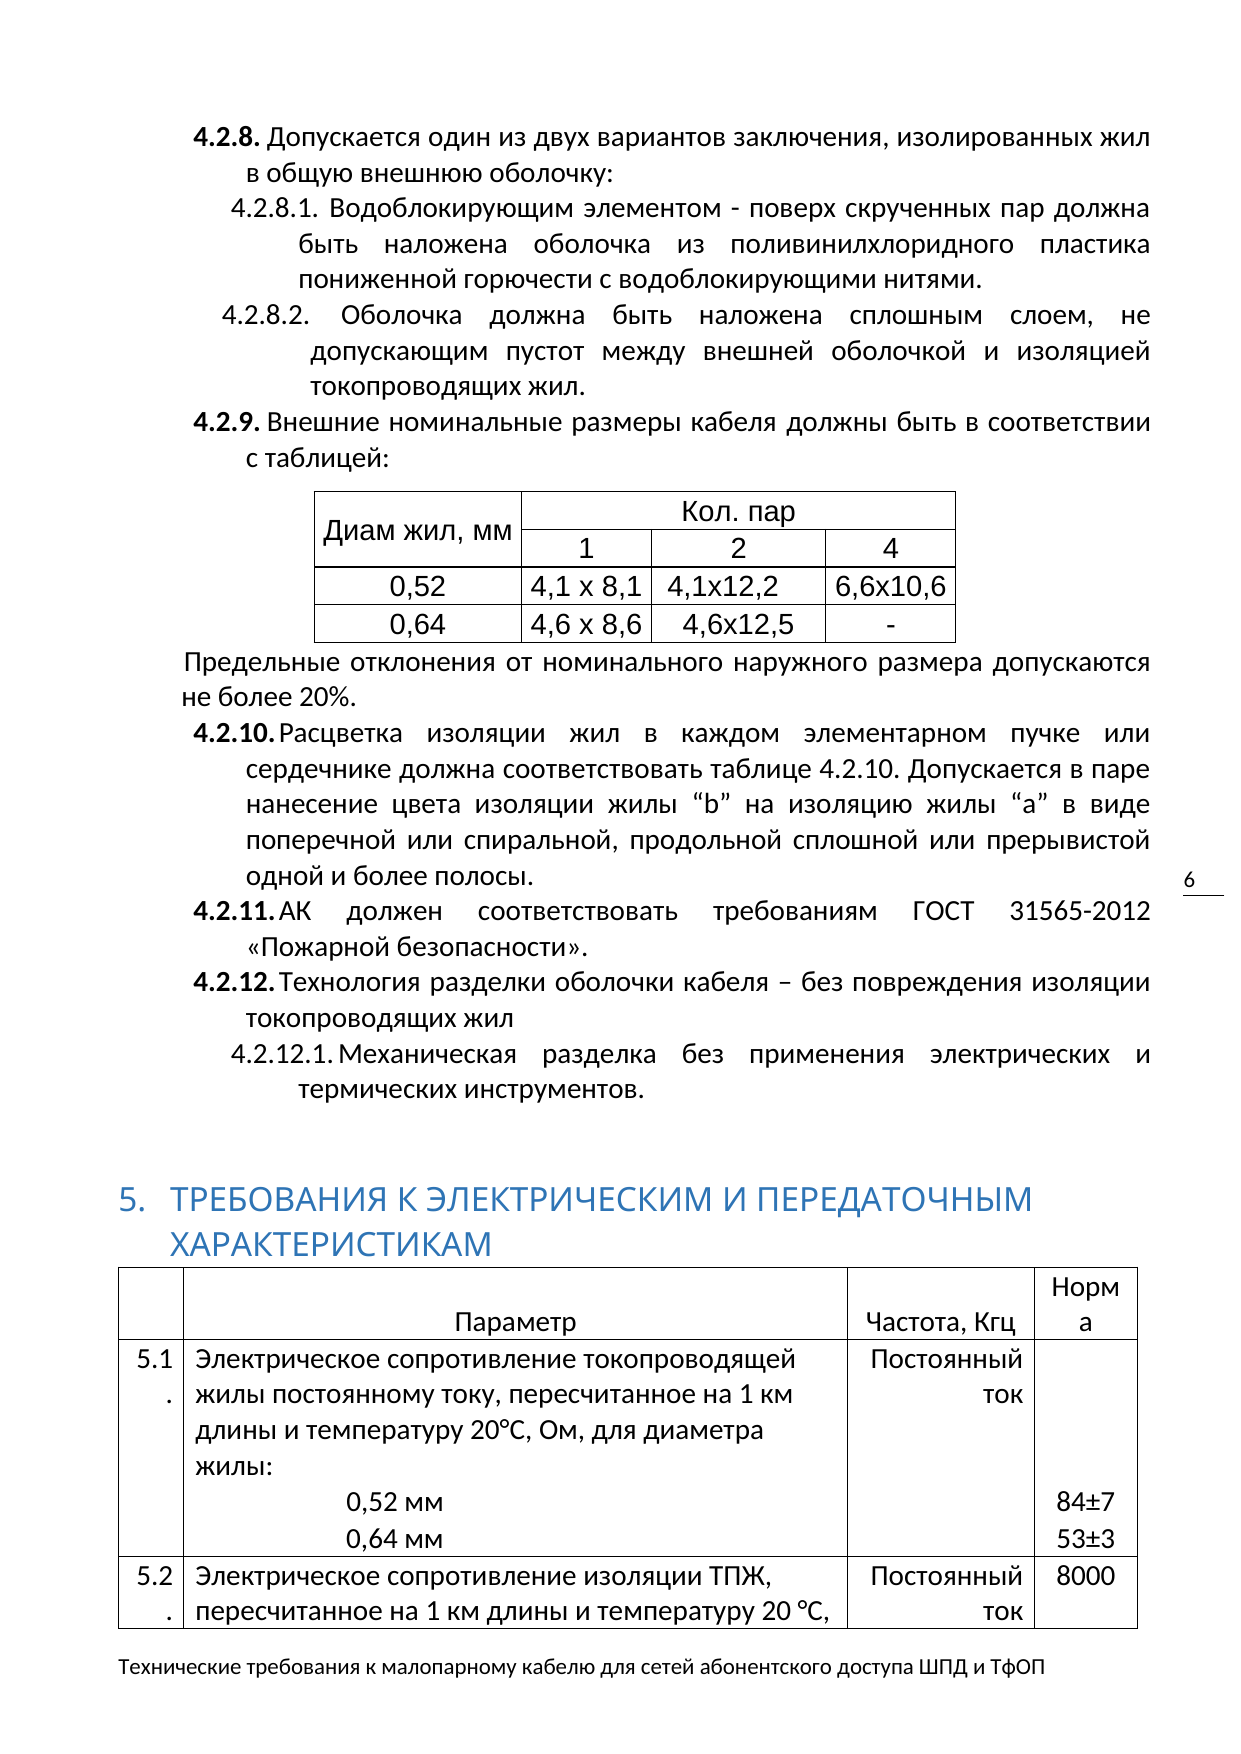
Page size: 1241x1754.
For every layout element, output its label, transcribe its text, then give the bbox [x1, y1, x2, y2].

list Механическая разделка без применения электрических и термических инструментов. [231, 1035, 1152, 1106]
table_cell 4,6 х 8,6 [522, 605, 651, 642]
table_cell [184, 1557, 847, 1628]
list Оболочка должна быть наложена сплошным слоем, не допускающим пустот между внешней оболочкой и изоляцией токопроводящих жил. [222, 296, 1152, 403]
table_cell 4,1 х 8,1 [522, 568, 651, 604]
table_cell 8000 [1035, 1557, 1137, 1628]
table_cell 0,52 мм [184, 1483, 847, 1519]
list Предельные отклонения от номинального наружного размера допускаются не более 20%. [181, 643, 1152, 714]
list Допускается один из двух вариантов заключения, изолированных жил в общую внешнюю оболочку: [193, 118, 1152, 189]
table_cell Электрическое сопротивление токопроводящей жилы постоянному току, пересчитанное на 1 км длины и температуру 20°С, Ом, для диаметра жилы: [184, 1340, 847, 1482]
table_header [119, 1268, 183, 1339]
table_header Кол. пар [522, 492, 955, 529]
table_cell Постоянный ток [848, 1340, 1034, 1556]
list Расцветка изоляции жил в каждом элементарном пучке или сердечнике должна соответствовать таблице 4.2.10. Допускается в паре нанесение цвета изоляции жилы “b” на изоляцию жилы “а” в виде поперечной или спиральной, продольной сплошной или прерывистой одной и более полосы. [193, 714, 1152, 892]
table_cell 4 [826, 530, 955, 566]
list Технология разделки оболочки кабеля – без повреждения изоляции токопроводящих жил [193, 963, 1152, 1035]
table_header Норма [1035, 1268, 1137, 1339]
table_header Параметр [184, 1268, 847, 1339]
table_cell 4,1х12,2 [652, 568, 825, 604]
table_cell 2 [652, 530, 825, 566]
table_cell 6,6х10,6 [826, 568, 955, 604]
table_cell 4,6х12,5 [652, 605, 825, 642]
table_cell - [826, 605, 955, 642]
table_cell 0,64 мм [184, 1519, 847, 1556]
table_cell 5.1. [119, 1340, 183, 1556]
subtitle ТРЕБОВАНИЯ К ЭЛЕКТРИЧЕСКИМ И ПЕРЕДАТОЧНЫМ ХАРАКТЕРИСТИКАМ [118, 1176, 1152, 1267]
table_cell 84±7 [1035, 1483, 1137, 1519]
list Водоблокирующим элементом - поверх скрученных пар должна быть наложена оболочка из поливинилхлоридного пластика пониженной горючести с водоблокирующими нитями. [231, 189, 1152, 296]
table_cell Постоянный ток [848, 1557, 1034, 1628]
table_header Частота, Кгц [848, 1268, 1034, 1339]
table_cell 1 [522, 530, 651, 566]
list Внешние номинальные размеры кабеля должны быть в соответствии с таблицей: [193, 403, 1152, 474]
table_cell 0,52 [315, 568, 521, 604]
table_cell 5.2. [119, 1557, 183, 1628]
table_cell 53±3 [1035, 1519, 1137, 1556]
table_cell [1035, 1340, 1137, 1482]
list АК должен соответствовать требованиям ГОСТ 31565-2012 «Пожарной безопасности». [193, 892, 1152, 963]
table_cell 0,64 [315, 605, 521, 642]
table_header Диам жил, мм [315, 492, 521, 566]
